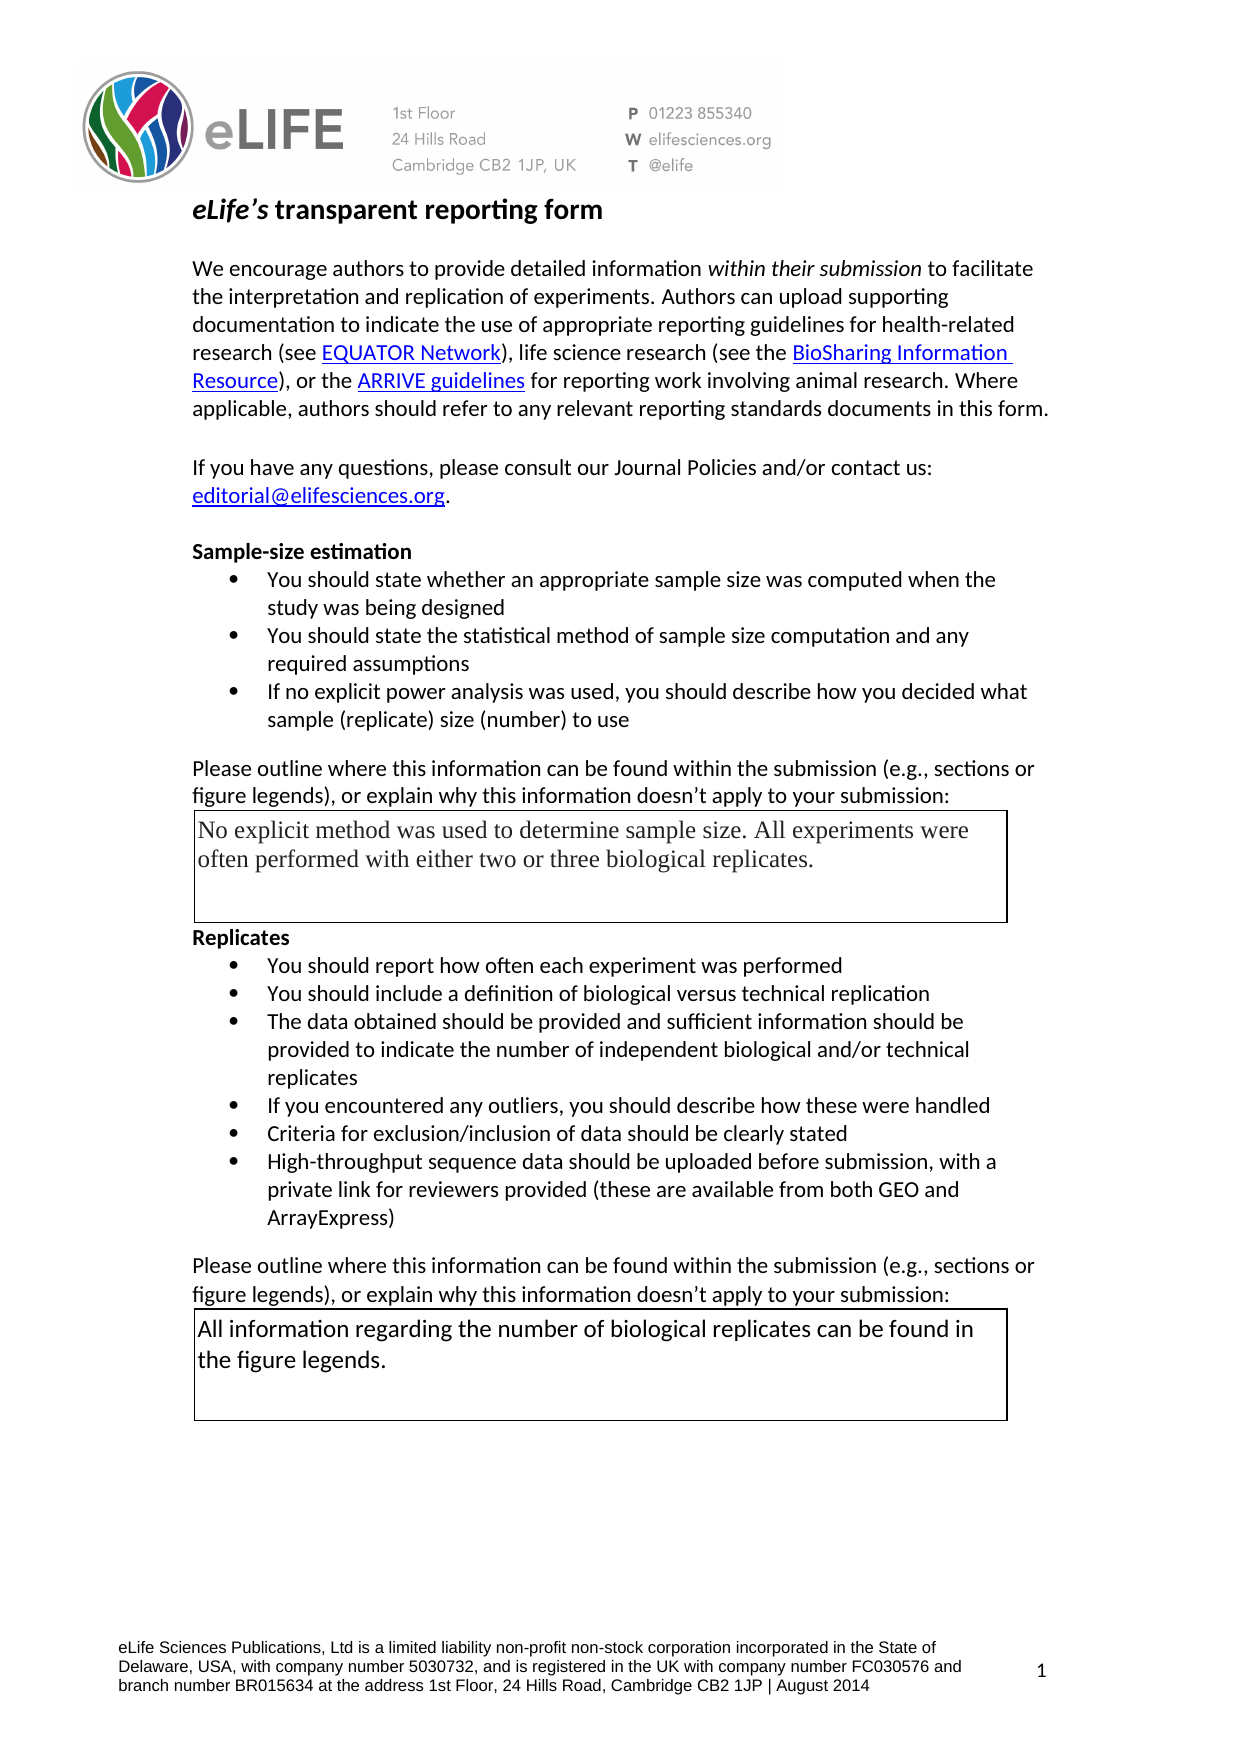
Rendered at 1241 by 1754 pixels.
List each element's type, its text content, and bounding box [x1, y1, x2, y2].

list You should include a definition of biological versus technical replication [229, 979, 1053, 1007]
picture [73, 59, 784, 191]
list If no explicit power analysis was used, you should describe how you decided what sample (replicate) size (number) to use [229, 677, 1053, 733]
list Criteria for exclusion/inclusion of data should be clearly stated [229, 1119, 1053, 1147]
list High-throughput sequence data should be uploaded before submission, with a private link for reviewers provided (these are available from both GEO and ArrayExpress) [229, 1147, 1053, 1231]
text We encourage authors to provide detailed information within their submission to facilitate the interpretation and replication of experiments. Authors can upload supporting documentation to indicate the use of appropriate reporting guidelines for health-related research (see EQUATOR Network), life science research (see the BioSharing Information Resource), or the ARRIVE guidelines for reporting work involving animal research. Where applicable, authors should refer to any relevant reporting standards documents in this form. [192, 254, 1053, 423]
list You should report how often each experiment was performed [229, 951, 1053, 979]
text Sample-size estimation [192, 537, 1053, 565]
list The data obtained should be provided and sufficient information should be provided to indicate the number of independent biological and/or technical replicates [229, 1007, 1053, 1091]
list You should state the statistical method of sample size computation and any required assumptions [229, 621, 1053, 677]
text Replicates [192, 838, 1053, 951]
text No explicit method was used to determine sample size. All experiments were often performed with either two or three biological replicates. [195, 813, 1006, 873]
list You should state whether an appropriate sample size was computed when the study was being designed [229, 565, 1053, 621]
text eLife’s transparent reporting form [192, 191, 1053, 226]
list If you encountered any outliers, you should describe how these were handled [229, 1091, 1053, 1119]
text All information regarding the number of biological replicates can be found in the figure legends. [195, 1311, 1006, 1377]
text If you have any questions, please consult our Journal Policies and/or contact us: editorial@elifesciences.org. [192, 453, 1053, 509]
